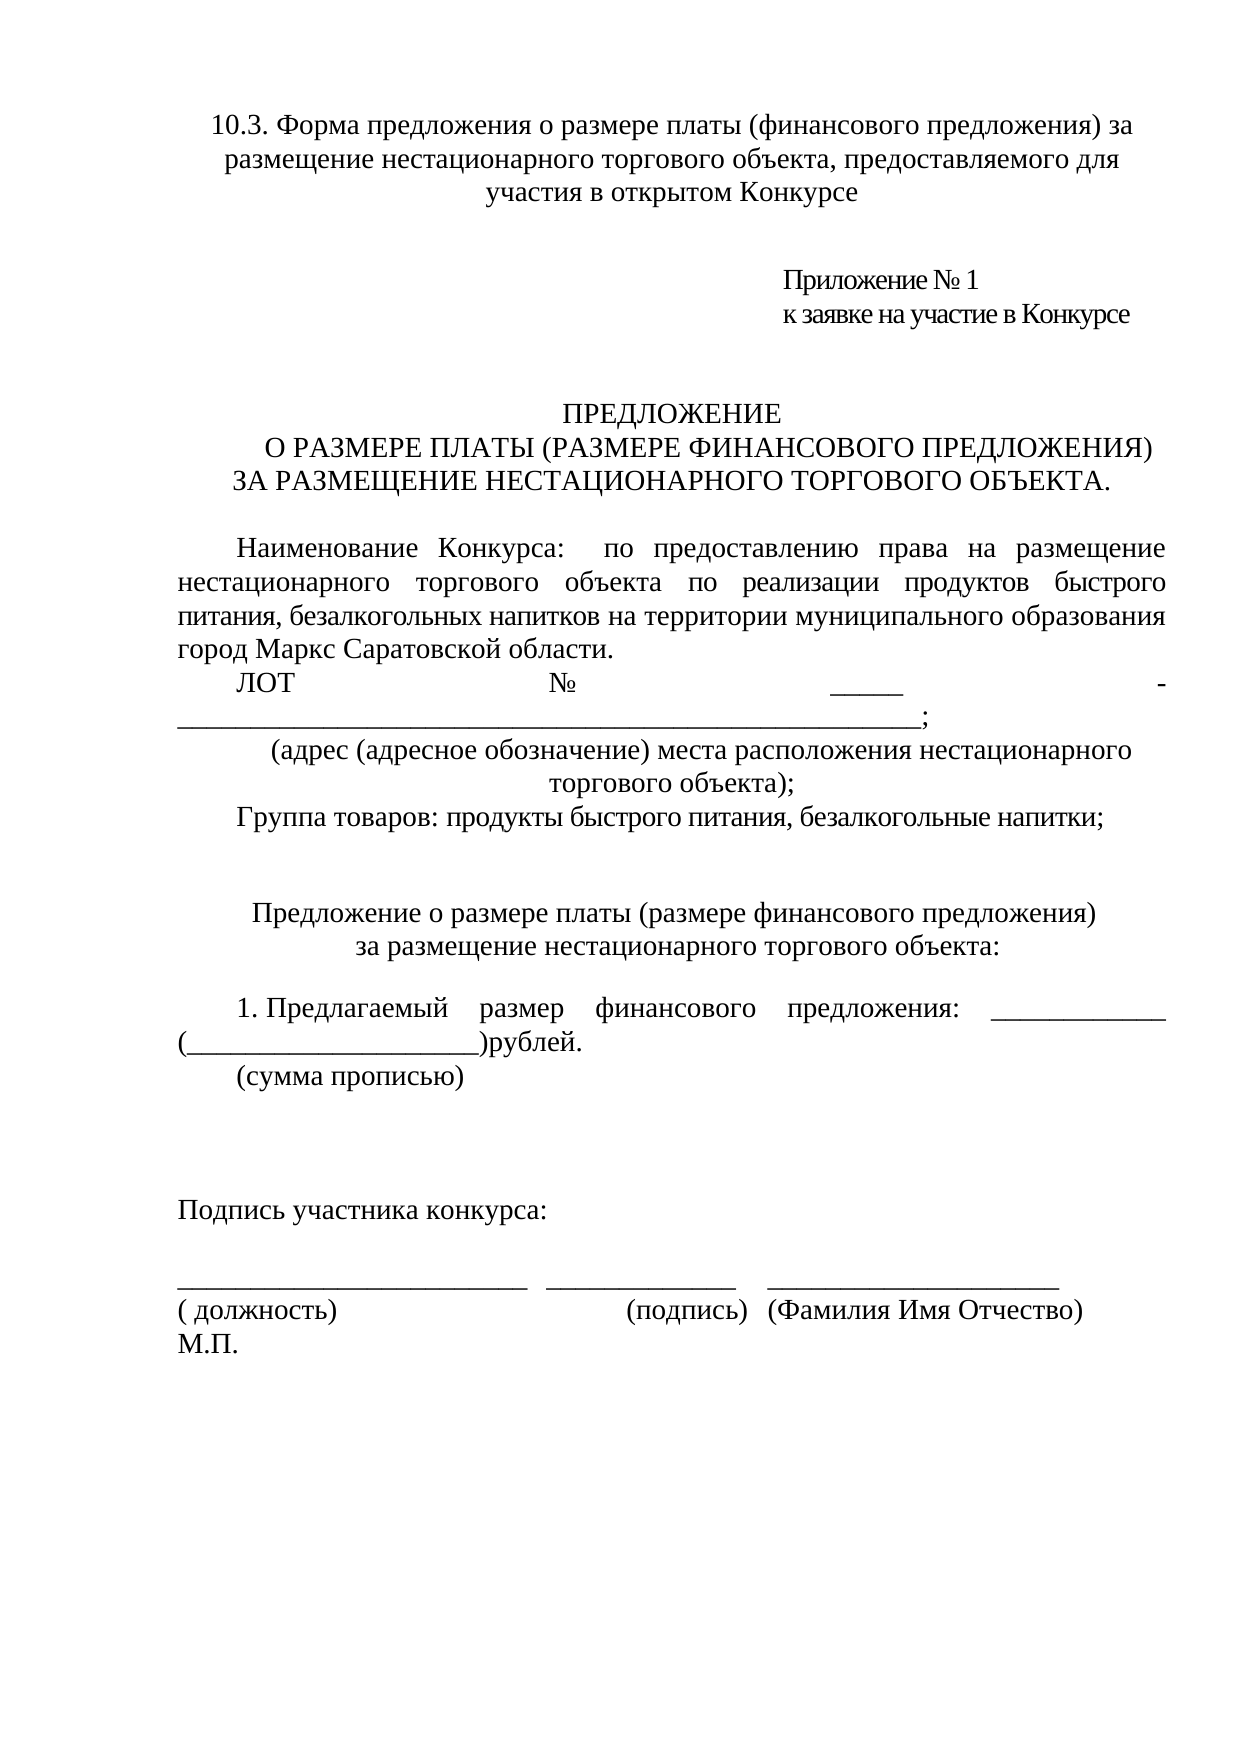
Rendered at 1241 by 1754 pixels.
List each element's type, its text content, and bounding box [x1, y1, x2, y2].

text Подпись участника конкурса: [177, 1192, 1167, 1225]
text ЛОТ № _____ - ___________________________________________________; [177, 665, 1167, 732]
text 10.3. Форма предложения о размере платы (финансового предложения) за размещение нестационарного торгового объекта, предоставляемого для участия в открытом Конкурсе [177, 107, 1167, 208]
text ( должность) (подпись) (Фамилия Имя Отчество) [177, 1292, 1167, 1326]
text Предложение о размере платы (размере финансового предложения) [139, 895, 1171, 928]
text М.П. [177, 1326, 1167, 1359]
text О РАЗМЕРЕ ПЛАТЫ (РАЗМЕРЕ ФИНАНСОВОГО ПРЕДЛОЖЕНИЯ) ЗА РАЗМЕЩЕНИЕ НЕСТАЦИОНАРНОГО ТОРГОВОГО ОБЪЕКТА. [177, 430, 1167, 497]
text к заявке на участие в Конкурсе [783, 296, 1167, 329]
text ________________________ _____________ ____________________ [177, 1259, 1167, 1292]
text Наименование Конкурса: по предоставлению права на размещение нестационарного торгового объекта по реализации продуктов быстрого питания, безалкогольных напитков на территории муниципального образования город Маркс Саратовской области. [177, 531, 1167, 665]
text (адрес (адресное обозначение) места расположения нестационарного торгового объекта); [177, 732, 1167, 799]
text Приложение № 1 [783, 262, 1167, 296]
text за размещение нестационарного торгового объекта: [139, 928, 1171, 962]
text ПРЕДЛОЖЕНИЕ [177, 396, 1167, 430]
list Предлагаемый размер финансового предложения: ____________ (____________________)рублей. [177, 991, 1167, 1058]
text Группа товаров: продукты быстрого питания, безалкогольные напитки; [177, 799, 1167, 832]
text (сумма прописью) [177, 1058, 1167, 1091]
